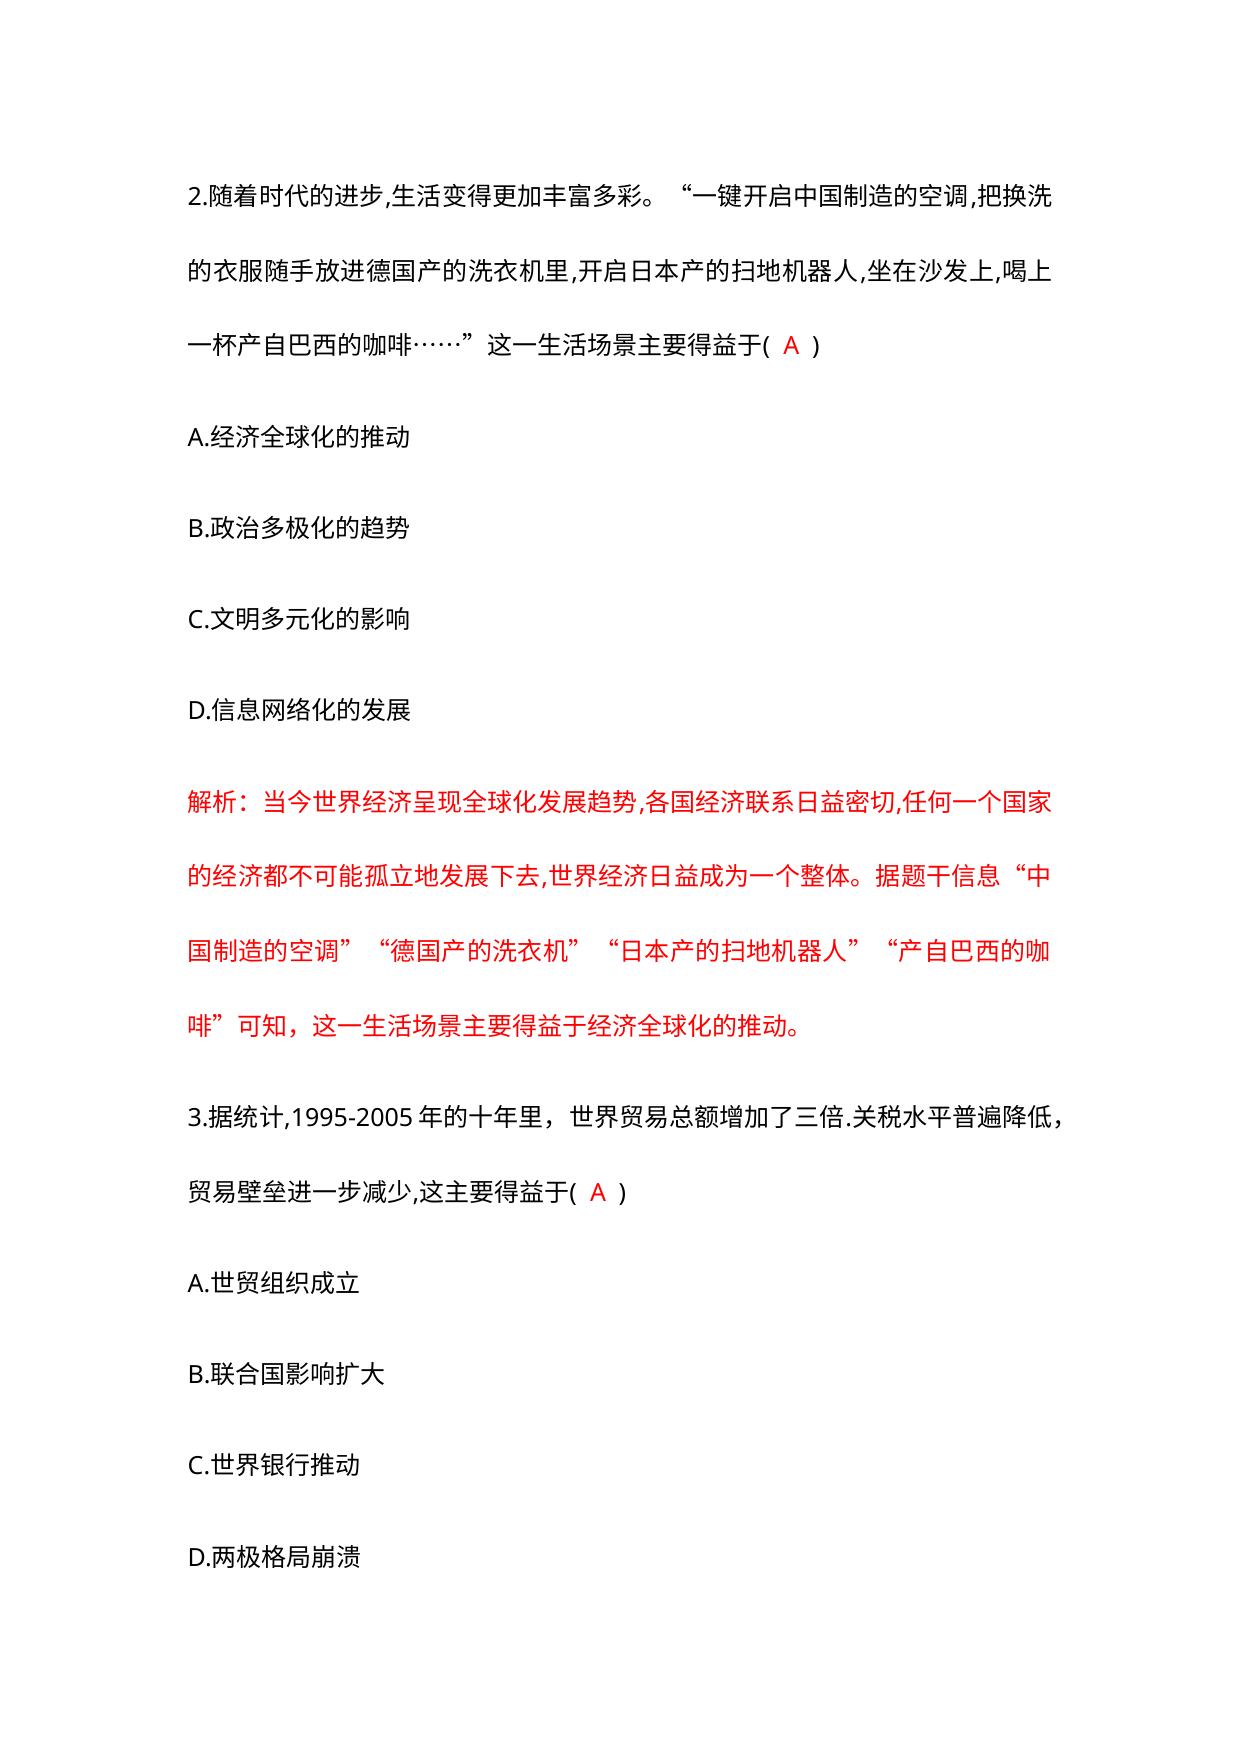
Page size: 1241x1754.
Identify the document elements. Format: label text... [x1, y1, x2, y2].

text 2.随着时代的进步,生活变得更加丰富多彩。“一键开启中国制造的空调,把换洗的衣服随手放进德国产的洗衣机里,开启日本产的扫地机器人,坐在沙发上,喝上一杯产自巴西的咖啡……”这一生活场景主要得益于( A ) [187, 162, 1053, 376]
text A.经济全球化的推动 [187, 403, 1053, 468]
text 解析：当今世界经济呈现全球化发展趋势,各国经济联系日益密切,任何一个国家的经济都不可能孤立地发展下去,世界经济日益成为一个整体。据题干信息“中国制造的空调”“德国产的洗衣机”“日本产的扫地机器人”“产自巴西的咖啡”可知，这一生活场景主要得益于经济全球化的推动。 [187, 768, 1053, 1057]
text D.信息网络化的发展 [187, 676, 1053, 741]
text C.世界银行推动 [187, 1431, 1053, 1496]
text A.世贸组织成立 [187, 1249, 1053, 1314]
text C.文明多元化的影响 [187, 585, 1053, 650]
text B.联合国影响扩大 [187, 1340, 1053, 1405]
text D.两极格局崩溃 [187, 1523, 1053, 1588]
text 3.据统计,1995-2005年的十年里，世界贸易总额增加了三倍.关税水平普遍降低，贸易壁垒进一步减少,这主要得益于( A ) [187, 1083, 1053, 1223]
text B.政治多极化的趋势 [187, 494, 1053, 559]
